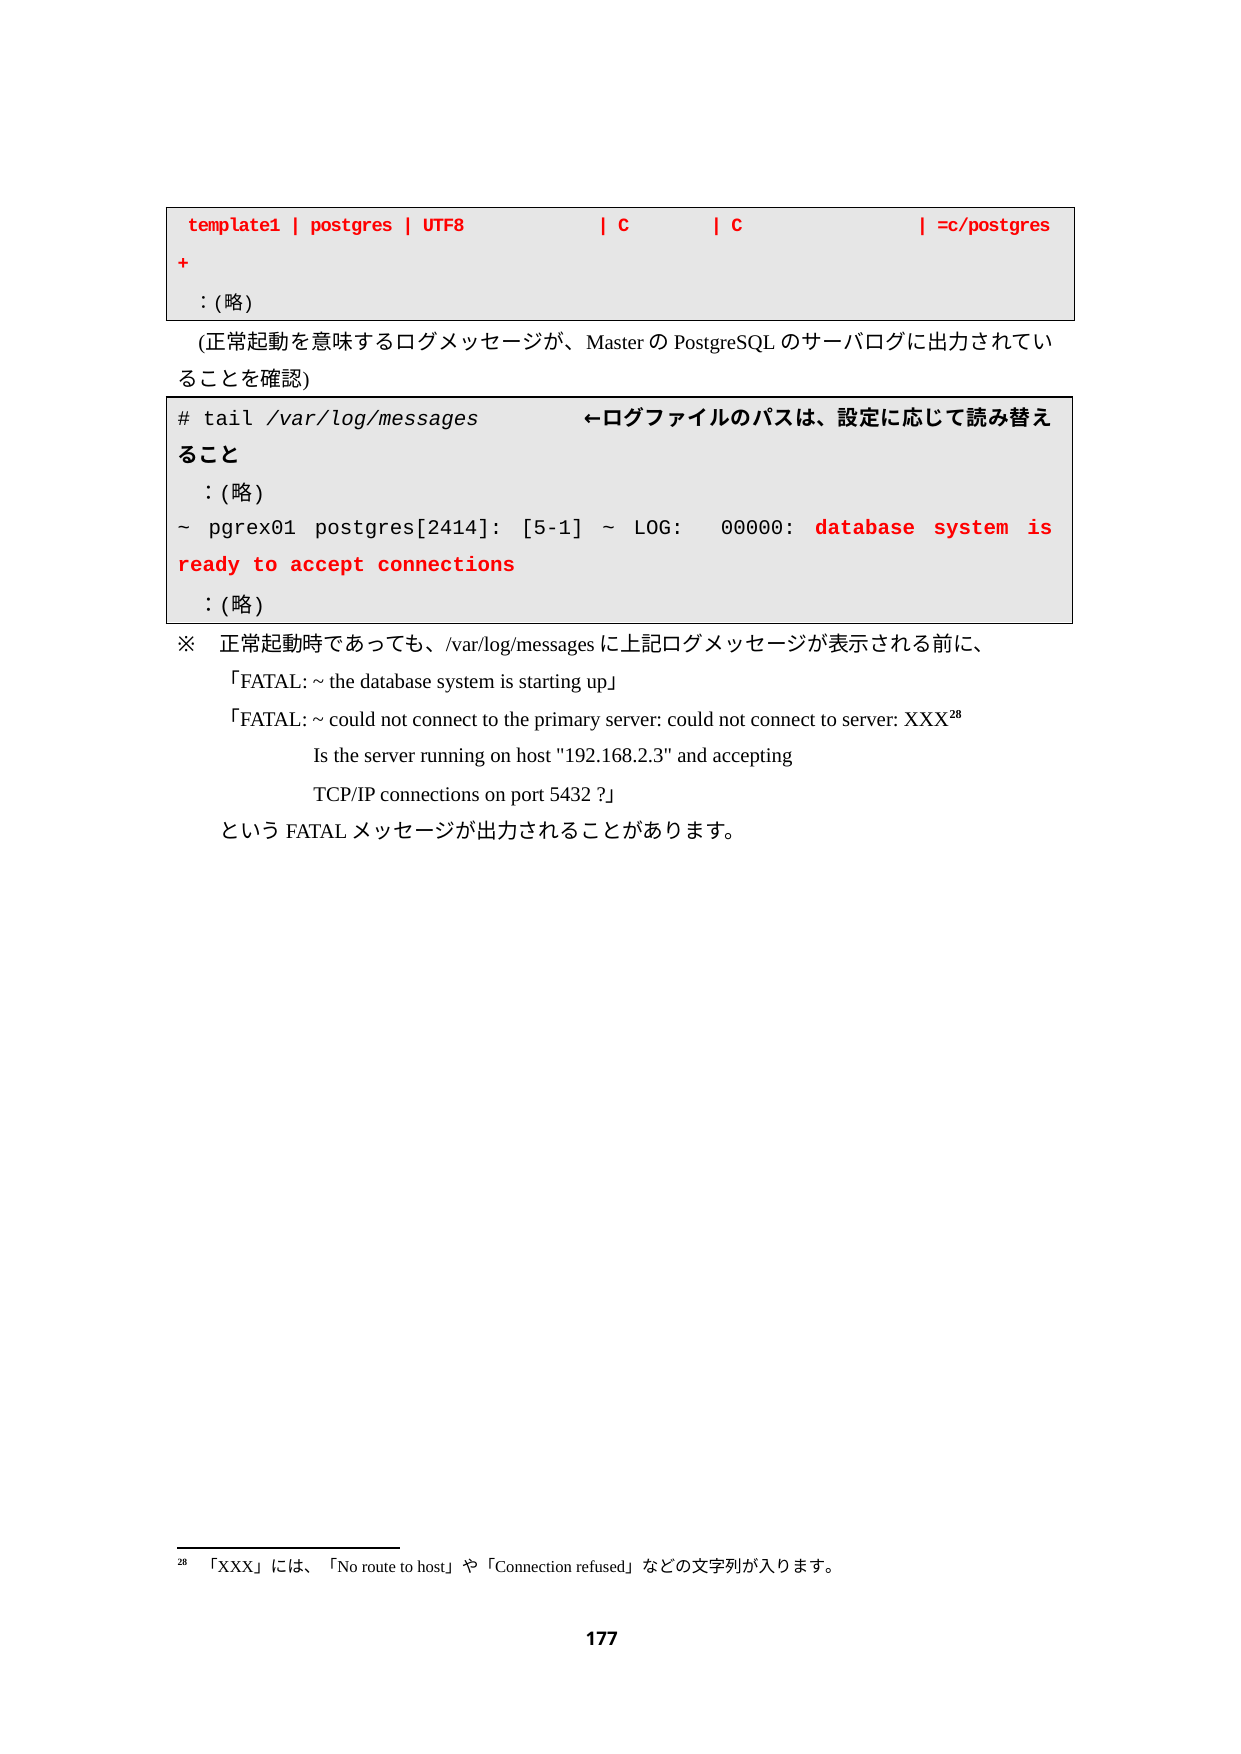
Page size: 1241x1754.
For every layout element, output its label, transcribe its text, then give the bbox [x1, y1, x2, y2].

table_header # tail /var/log/messages ←ログファイルのパスは、設定に応じて読み替えること ：(略) ~ pgrex01 postgres[2414]: [5-1] ~ LOG: 00000: database system is ready to accept connections ：(略) [167, 398, 1072, 622]
text 「FATAL: ~ could not connect to the primary server: could not connect to server: XXX [177, 698, 1054, 736]
text (正常起動を意味するログメッセージが、MasterのPostgreSQLのサーバログに出力されていることを確認) [177, 321, 1054, 396]
text Is the server running on host "192.168.2.3" and accepting [177, 736, 1054, 773]
text TCP/IP connections on port 5432 ?」 [177, 773, 1054, 811]
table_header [167, 208, 1074, 320]
text 「FATAL: ~ the database system is starting up」 [177, 661, 1054, 698]
list 正常起動時であっても、/var/log/messagesに上記ログメッセージが表示される前に、 [177, 624, 1054, 661]
text というFATALメッセージが出力されることがあります。 [219, 811, 1054, 848]
